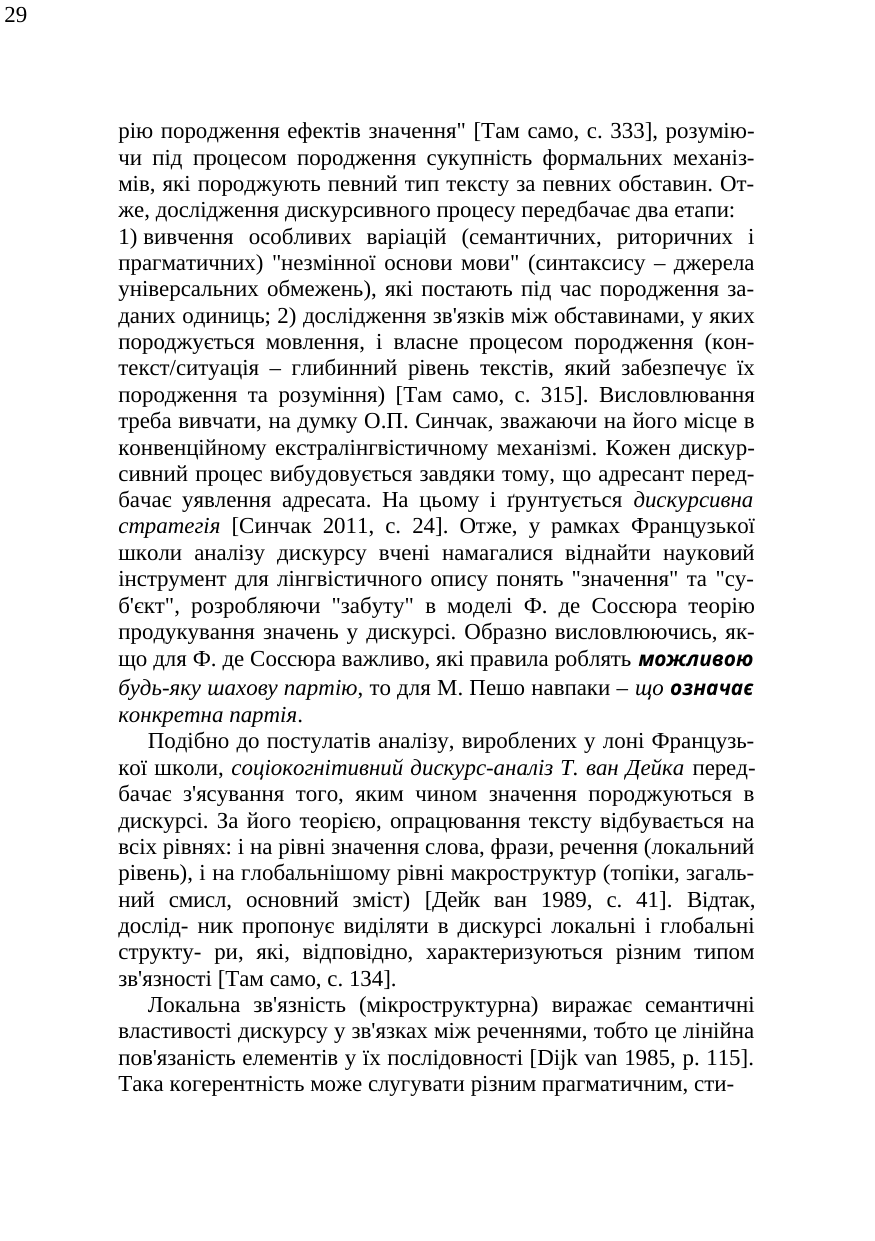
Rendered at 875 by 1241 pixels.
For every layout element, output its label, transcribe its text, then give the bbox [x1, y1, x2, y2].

text Подібно до постулатів аналізу, вироблених у лоні Французь- кої школи, соціокогнітивний дискурс-аналіз Т. ван Дейка перед- бачає з'ясування того, яким чином значення породжуються в дискурсі. За його теорією, опрацювання тексту відбувається на всіх рівнях: і на рівні значення слова, фрази, речення (локальний рівень), і на глобальнішому рівні макроструктур (топіки, загаль- ний смисл, основний зміст) [Дейк ван 1989, с. 41]. Відтак, дослід- ник пропонує виділяти в дискурсі локальні і глобальні структу- ри, які, відповідно, характеризуються різним типом зв'язності [Там само, с. 134]. [118, 728, 756, 991]
list вивчення особливих варіацій (семантичних, риторичних і прагматичних) "незмінної основи мови" (синтаксису – джерела універсальних обмежень), які постають під час породження за- даних одиниць; 2) дослідження зв'язків між обставинами, у яких породжується мовлення, і власне процесом породження (кон- текст/ситуація – глибинний рівень текстів, який забезпечує їх породження та розуміння) [Там само, с. 315]. Висловлювання треба вивчати, на думку О.П. Синчак, зважаючи на його місце в конвенційному екстралінгвістичному механізмі. Кожен дискур- сивний процес вибудовується завдяки тому, що адресант перед- бачає уявлення адресата. На цьому і ґрунтується дискурсивна стратегія [Синчак 2011, с. 24]. Отже, у рамках Французької школи аналізу дискурсу вчені намагалися віднайти науковий інструмент для лінгвістичного опису понять "значення" та "су- б'єкт", розробляючи "забуту" в моделі Ф. де Соссюра теорію продукування значень у дискурсі. Образно висловлюючись, як- що для Ф. де Соссюра важливо, які правила роблять можливою будь-яку шахову партію, то для М. Пешо навпаки – що означає конкретна партія. [118, 223, 756, 728]
text рію породження ефектів значення" [Там само, с. 333], розумію- чи під процесом породження сукупність формальних механіз- мів, які породжують певний тип тексту за певних обставин. От- же, дослідження дискурсивного процесу передбачає два етапи: [118, 117, 755, 223]
text Локальна зв'язність (мікроструктурна) виражає семантичні властивості дискурсу у зв'язках між реченнями, тобто це лінійна пов'язаність елементів у їх послідовності [Dijk van 1985, р. 115]. Така когерентність може слугувати різним прагматичним, сти- [118, 991, 755, 1097]
